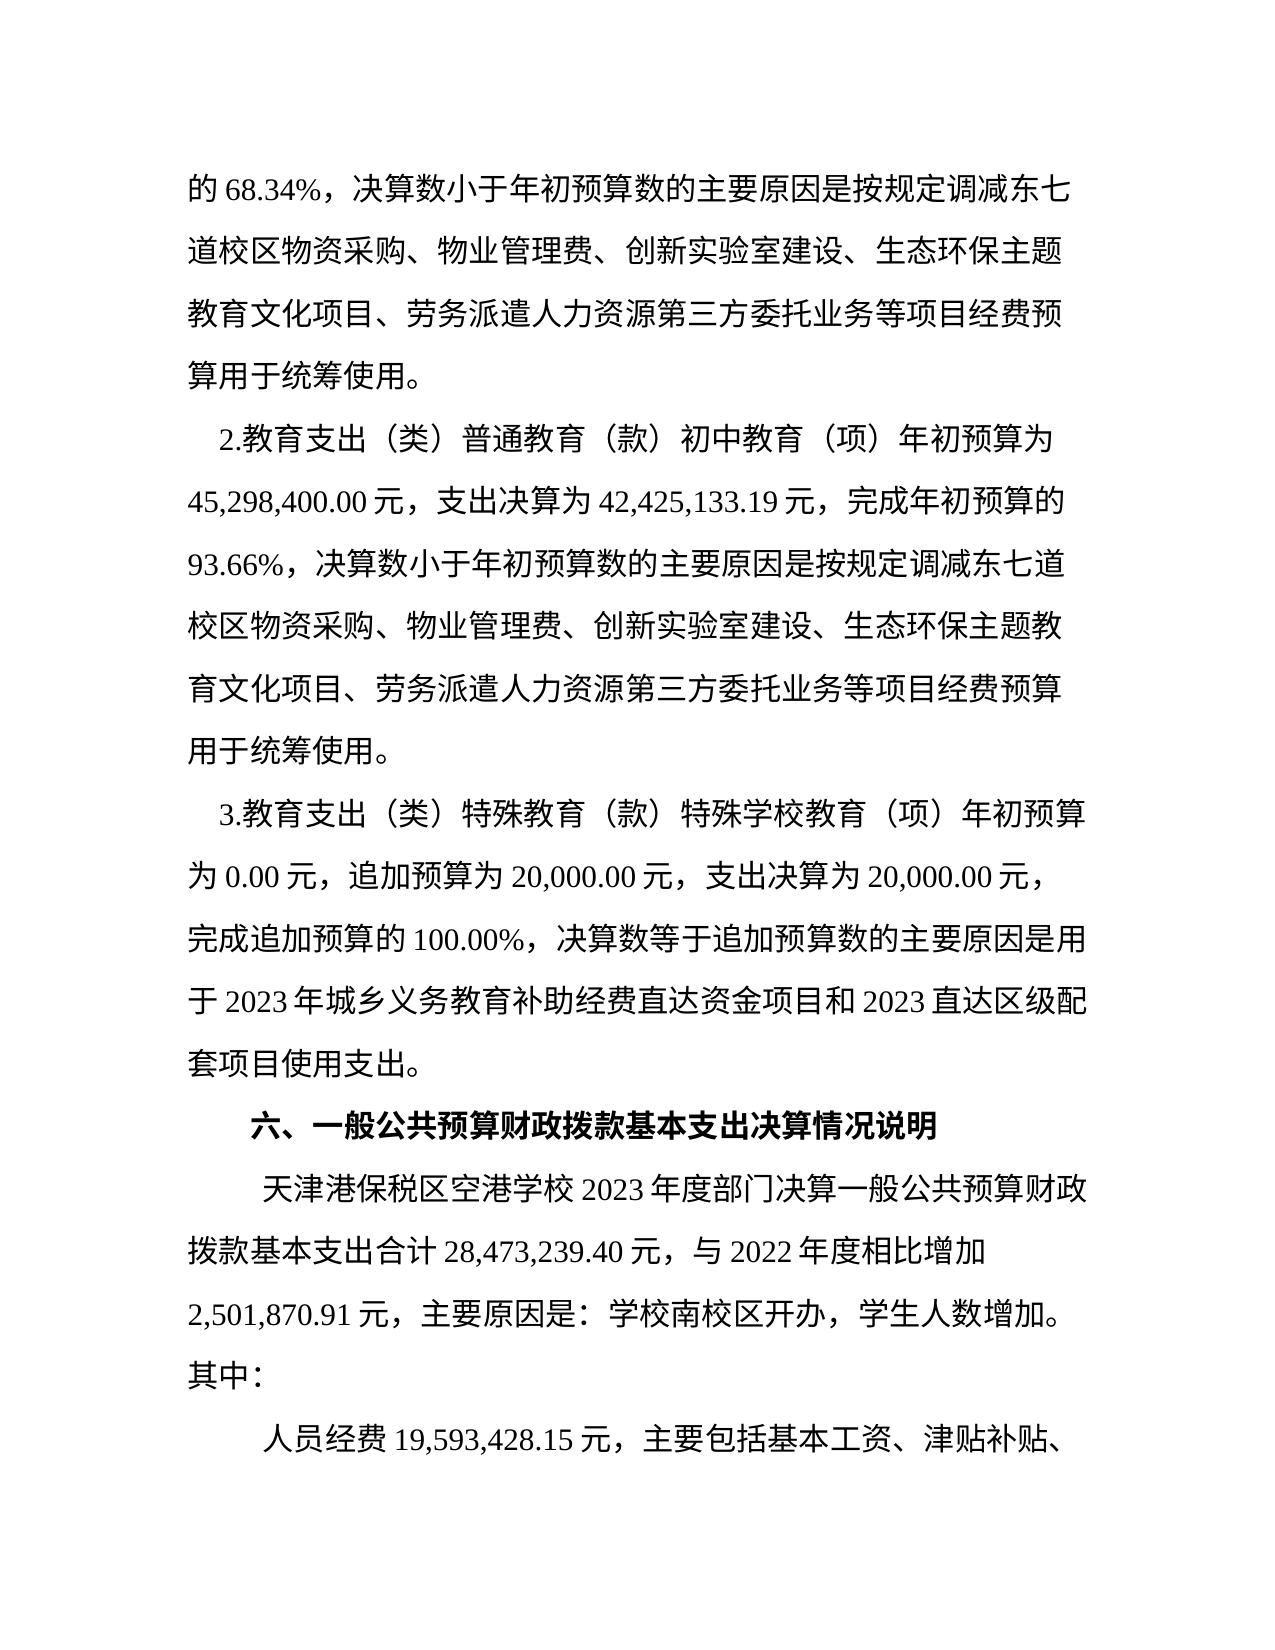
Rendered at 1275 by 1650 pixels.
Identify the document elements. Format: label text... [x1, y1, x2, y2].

text 天津港保税区空港学校2023年度部门决算一般公共预算财政拨款基本支出合计28,473,239.40元，与2022年度相比增加2,501,870.91元，主要原因是：学校南校区开办，学生人数增加。其中： [187, 1150, 1087, 1400]
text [187, 150, 1087, 1087]
text 六、一般公共预算财政拨款基本支出决算情况说明 [187, 1087, 1087, 1150]
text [187, 1400, 1087, 1462]
